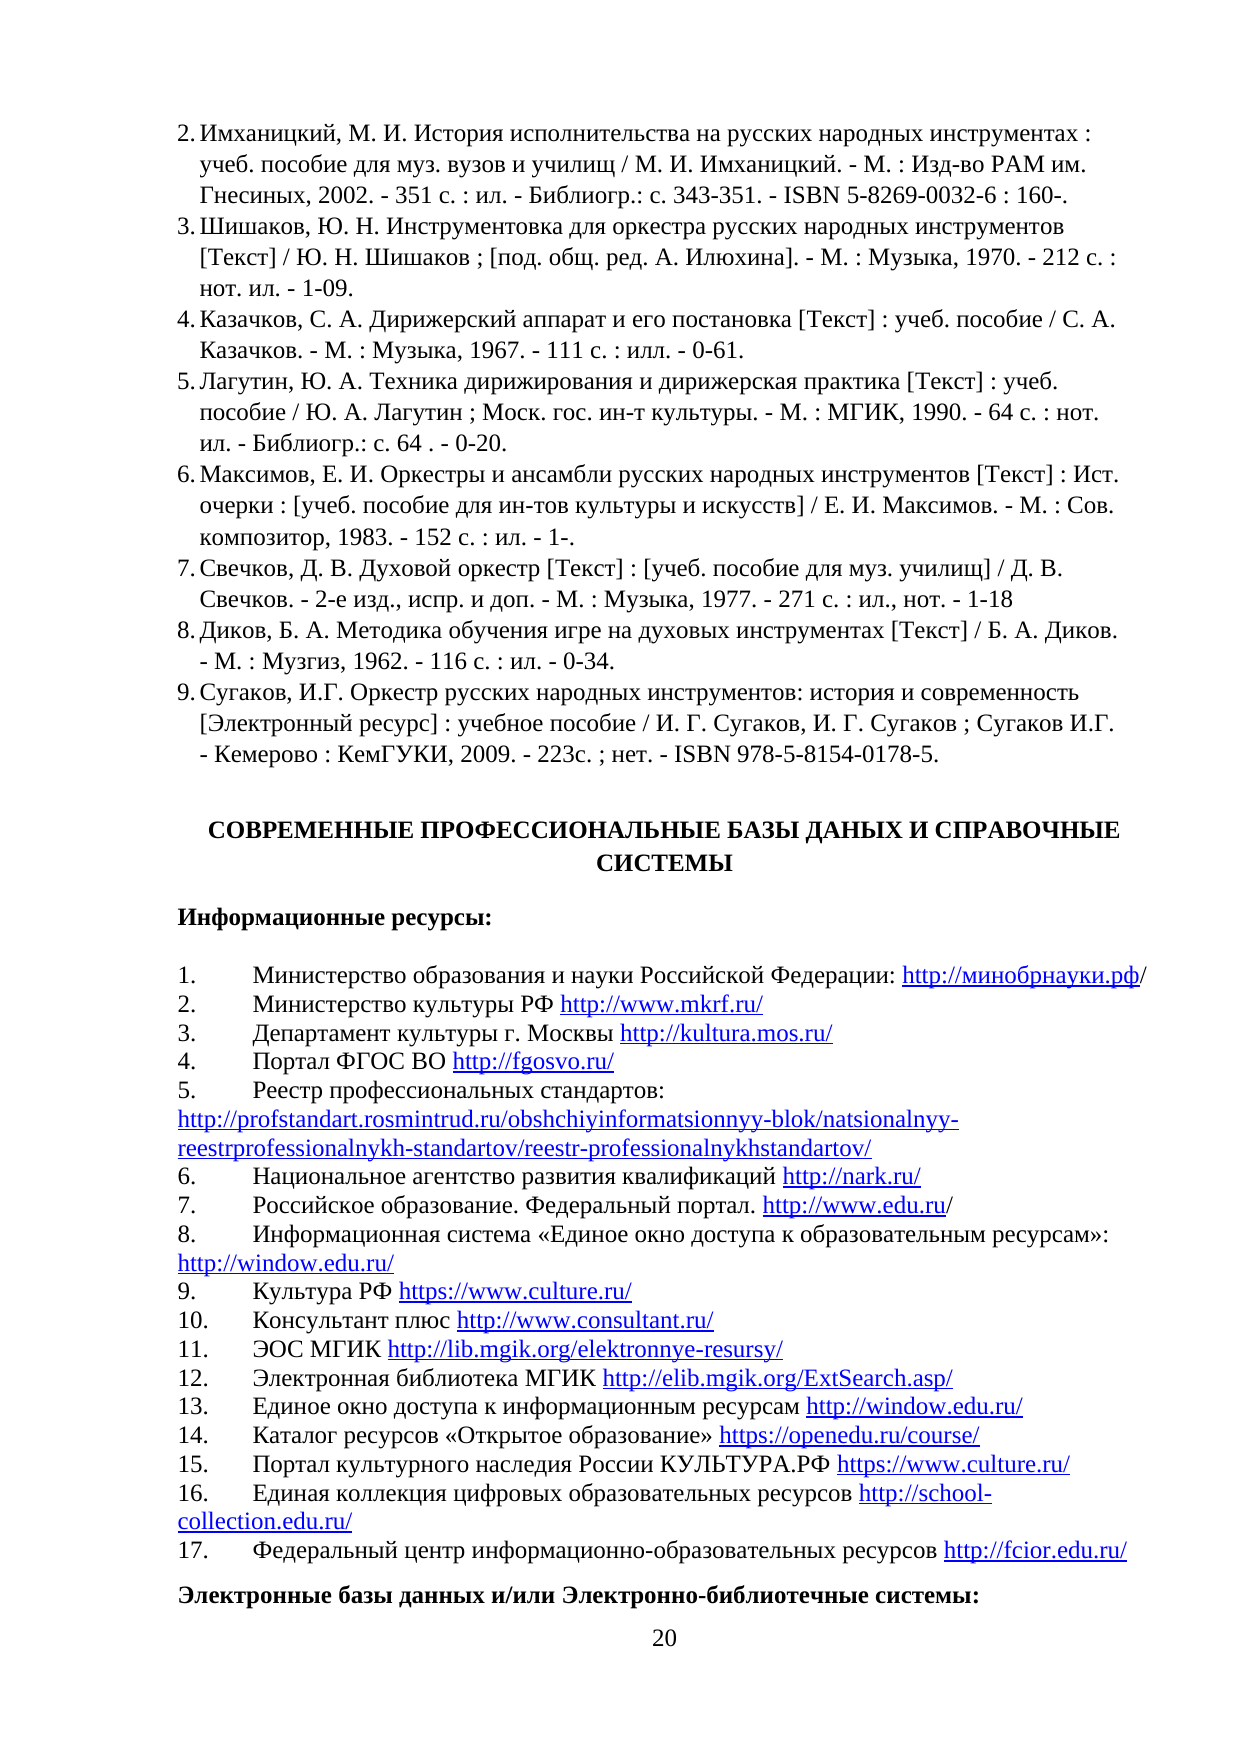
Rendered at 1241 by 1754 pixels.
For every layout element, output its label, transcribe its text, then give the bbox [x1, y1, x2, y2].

list Российское образование. Федеральный портал. http://www.edu.ru/ [177, 1190, 1152, 1219]
list Министерство образования и науки Российской Федерации: http://минобрнауки.рф/ [177, 960, 1152, 989]
list Федеральный центр информационно-образовательных ресурсов http://fcior.edu.ru/ [177, 1535, 1152, 1564]
list Культура РФ https://www.culture.ru/ [177, 1276, 1152, 1305]
list Единая коллекция цифровых образовательных ресурсов http://school-collection.edu.ru/ [177, 1478, 1152, 1535]
table_cell [166, 118, 188, 211]
list Каталог ресурсов «Открытое образование» https://openedu.ru/course/ [177, 1420, 1152, 1449]
table_cell [166, 211, 188, 304]
text Электронные базы данных и/или Электронно-библиотечные системы: [177, 1581, 1152, 1609]
table_cell Лагутин, Ю. А. Техника дирижирования и дирижерская практика [Текст] : учеб. пособие / Ю. А. Лагутин ; Моск. гос. ин-т культуры. - М. : МГИК, 1990. - 64 с. : нот. ил. - Библиогр.: с. 64 . - 0-20. [188, 366, 1140, 459]
list Департамент культуры г. Москвы http://kultura.mos.ru/ [177, 1018, 1152, 1046]
list Национальное агентство развития квалификаций http://nark.ru/ [177, 1161, 1152, 1190]
list Единое окно доступа к информационным ресурсам http://window.edu.ru/ [177, 1391, 1152, 1420]
text Информационные ресурсы: [177, 902, 1152, 931]
table_cell Казачков, С. А. Дирижерский аппарат и его постановка [Текст] : учеб. пособие / С. А. Казачков. - М. : Музыка, 1967. - 111 с. : илл. - 0-61. [188, 304, 1140, 366]
table_cell [166, 677, 188, 770]
list Портал ФГОС ВО http://fgosvo.ru/ [177, 1046, 1152, 1075]
table_cell [166, 366, 188, 459]
table_cell Сугаков, И.Г. Оркестр русских народных инструментов: история и современность [Электронный ресурс] : учебное пособие / И. Г. Сугаков, И. Г. Сугаков ; Сугаков И.Г. - Кемерово : КемГУКИ, 2009. - 223с. ; нет. - ISBN 978-5-8154-0178-5. [188, 677, 1140, 770]
table_cell Свечков, Д. В. Духовой оркестр [Текст] : [учеб. пособие для муз. училищ] / Д. В. Свечков. - 2-е изд., испр. и доп. - М. : Музыка, 1977. - 271 с. : ил., нот. - 1-18 [188, 553, 1140, 615]
table_cell Имханицкий, М. И. История исполнительства на русских народных инструментах : учеб. пособие для муз. вузов и училищ / М. И. Имханицкий. - М. : Изд-во РАМ им. Гнесиных, 2002. - 351 с. : ил. - Библиогр.: с. 343-351. - ISBN 5-8269-0032-6 : 160-. [188, 118, 1140, 211]
text СОВРЕМЕННЫЕ ПРОФЕССИОНАЛЬНЫЕ БАЗЫ ДАНЫХ И СПРАВОЧНЫЕ СИСТЕМЫ [177, 815, 1152, 877]
table_cell [166, 615, 188, 677]
table_cell [166, 460, 188, 553]
table_cell [166, 553, 188, 615]
table_cell [166, 304, 188, 366]
table_cell Шишаков, Ю. Н. Инструментовка для оркестра русских народных инструментов [Текст] / Ю. Н. Шишаков ; [под. общ. ред. А. Илюхина]. - М. : Музыка, 1970. - 212 с. : нот. ил. - 1-09. [188, 211, 1140, 304]
list ЭОС МГИК http://lib.mgik.org/elektronnye-resursy/ [177, 1334, 1152, 1363]
list Реестр профессиональных стандартов: http://profstandart.rosmintrud.ru/obshchiyinformatsionnyy-blok/natsionalnyy-reestrprofessionalnykh-standartov/reestr-professionalnykhstandartov/ [177, 1075, 1152, 1161]
list Министерство культуры РФ http://www.mkrf.ru/ [177, 989, 1152, 1018]
list Информационная система «Единое окно доступа к образовательным ресурсам»: http://window.edu.ru/ [177, 1219, 1152, 1276]
list Портал культурного наследия России КУЛЬТУРА.РФ https://www.culture.ru/ [177, 1449, 1152, 1478]
table_cell Диков, Б. А. Методика обучения игре на духовых инструментах [Текст] / Б. А. Диков. - М. : Музгиз, 1962. - 116 с. : ил. - 0-34. [188, 615, 1140, 677]
list Консультант плюс http://www.consultant.ru/ [177, 1305, 1152, 1334]
table_cell Максимов, Е. И. Оркестры и ансамбли русских народных инструментов [Текст] : Ист. очерки : [учеб. пособие для ин-тов культуры и искусств] / Е. И. Максимов. - М. : Сов. композитор, 1983. - 152 с. : ил. - 1-. [188, 460, 1140, 553]
list Электронная библиотека МГИК http://elib.mgik.org/ExtSearch.asp/ [177, 1363, 1152, 1391]
